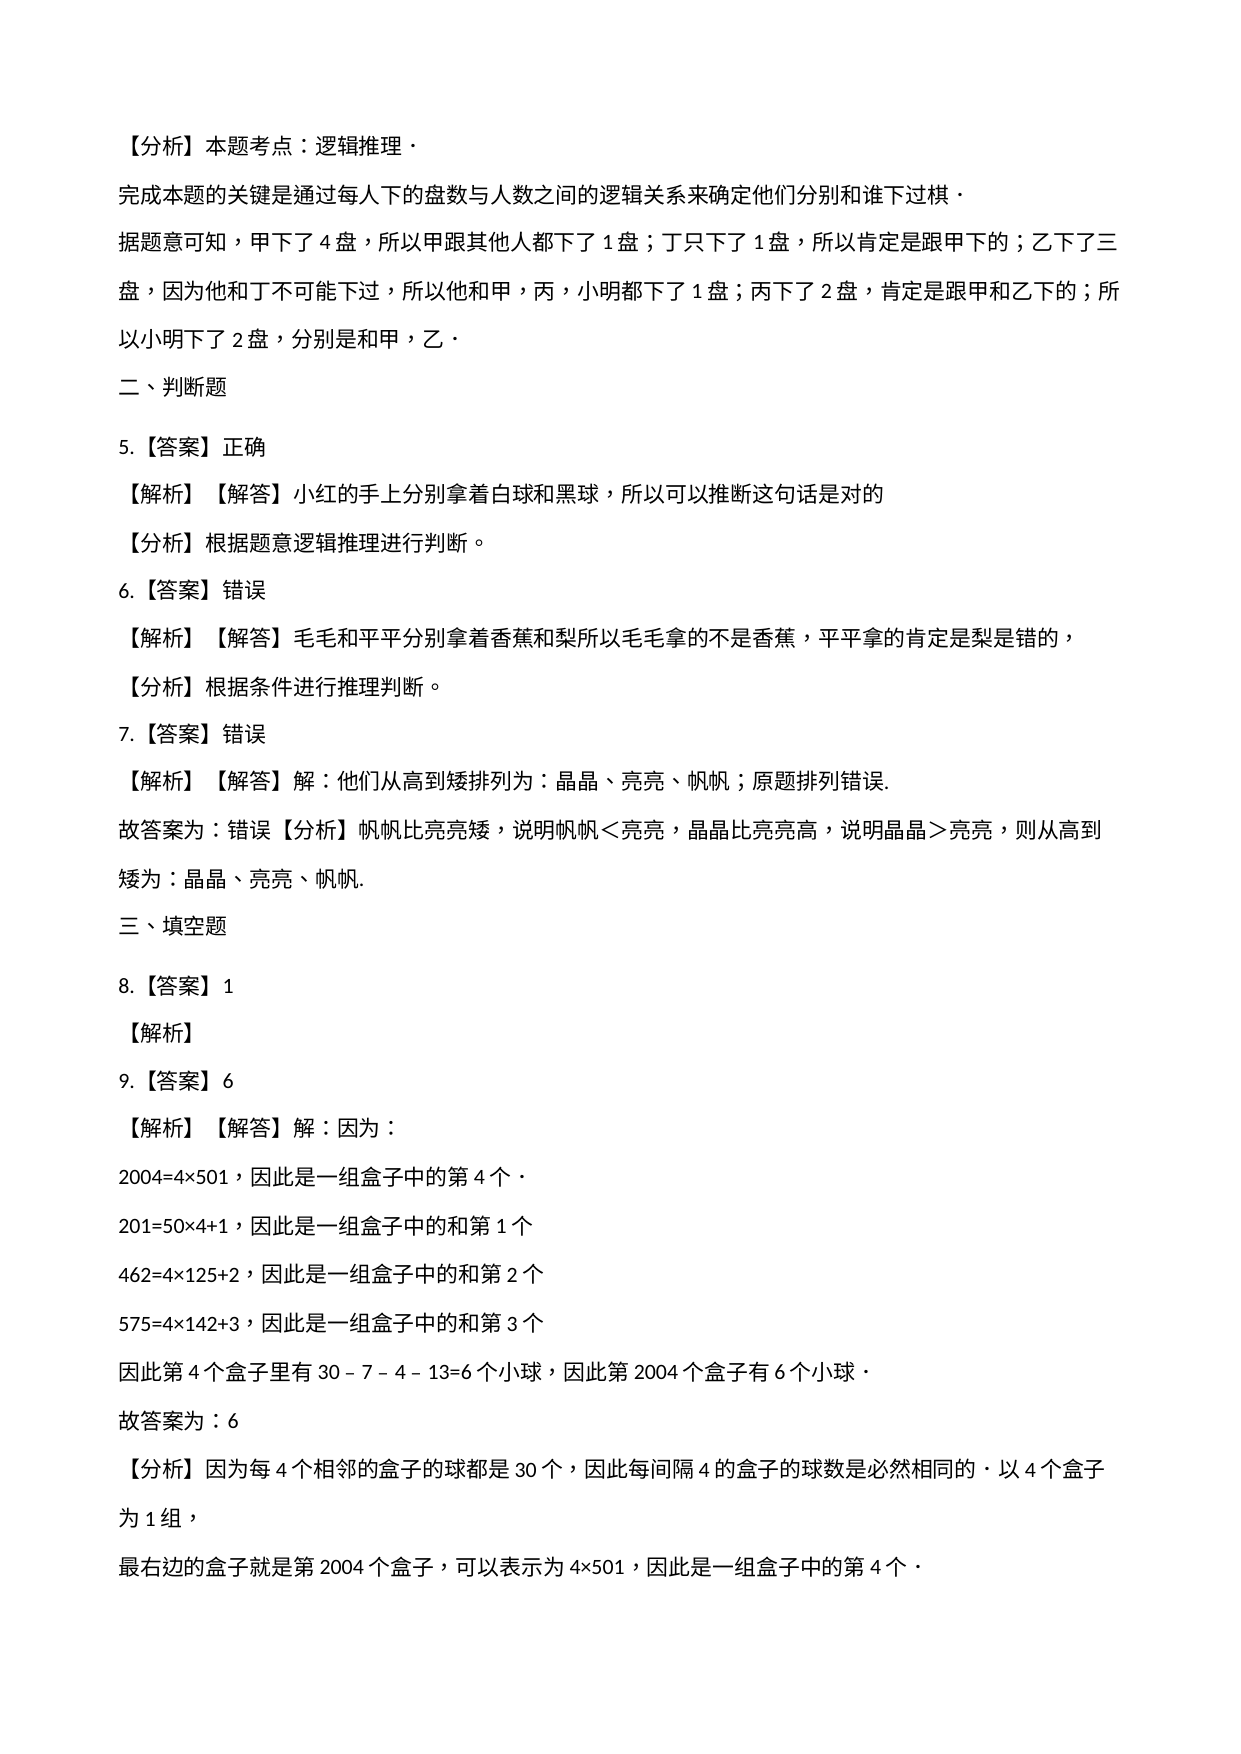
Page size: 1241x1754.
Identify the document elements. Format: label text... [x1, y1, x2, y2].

text 7.【答案】错误 [118, 717, 1122, 750]
text 【解析】 [118, 1017, 1122, 1049]
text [118, 1112, 1122, 1583]
text 三、填空题 [118, 910, 1122, 942]
text 二、判断题 [118, 371, 1122, 403]
text 5.【答案】正确 [118, 430, 1122, 463]
text 8.【答案】1 [118, 970, 1122, 1002]
text 据题意可知，甲下了4盘，所以甲跟其他人都下了1盘；丁只下了1盘，所以肯定是跟甲下的；乙下了三盘，因为他和丁不可能下过，所以他和甲，丙，小明都下了1盘；丙下了2盘，肯定是跟甲和乙下的；所以小明下了2盘，分别是和甲，乙． [118, 226, 1122, 356]
text 【解析】【解答】小红的手上分别拿着白球和黑球，所以可以推断这句话是对的 【分析】根据题意逻辑推理进行判断。 [118, 478, 1122, 559]
text 【解析】【解答】解：他们从高到矮排列为：晶晶、亮亮、帆帆；原题排列错误. 故答案为：错误【分析】帆帆比亮亮矮，说明帆帆＜亮亮，晶晶比亮亮高，说明晶晶＞亮亮，则从高到矮为：晶晶、亮亮、帆帆. [118, 765, 1122, 895]
text 6.【答案】错误 [118, 574, 1122, 606]
text 9.【答案】6 [118, 1064, 1122, 1097]
text 【解析】【解答】毛毛和平平分别拿着香蕉和梨所以毛毛拿的不是香蕉，平平拿的肯定是梨是错的， 【分析】根据条件进行推理判断。 [118, 621, 1122, 703]
text 【分析】本题考点：逻辑推理． 完成本题的关键是通过每人下的盘数与人数之间的逻辑关系来确定他们分别和谁下过棋． [118, 129, 1122, 211]
